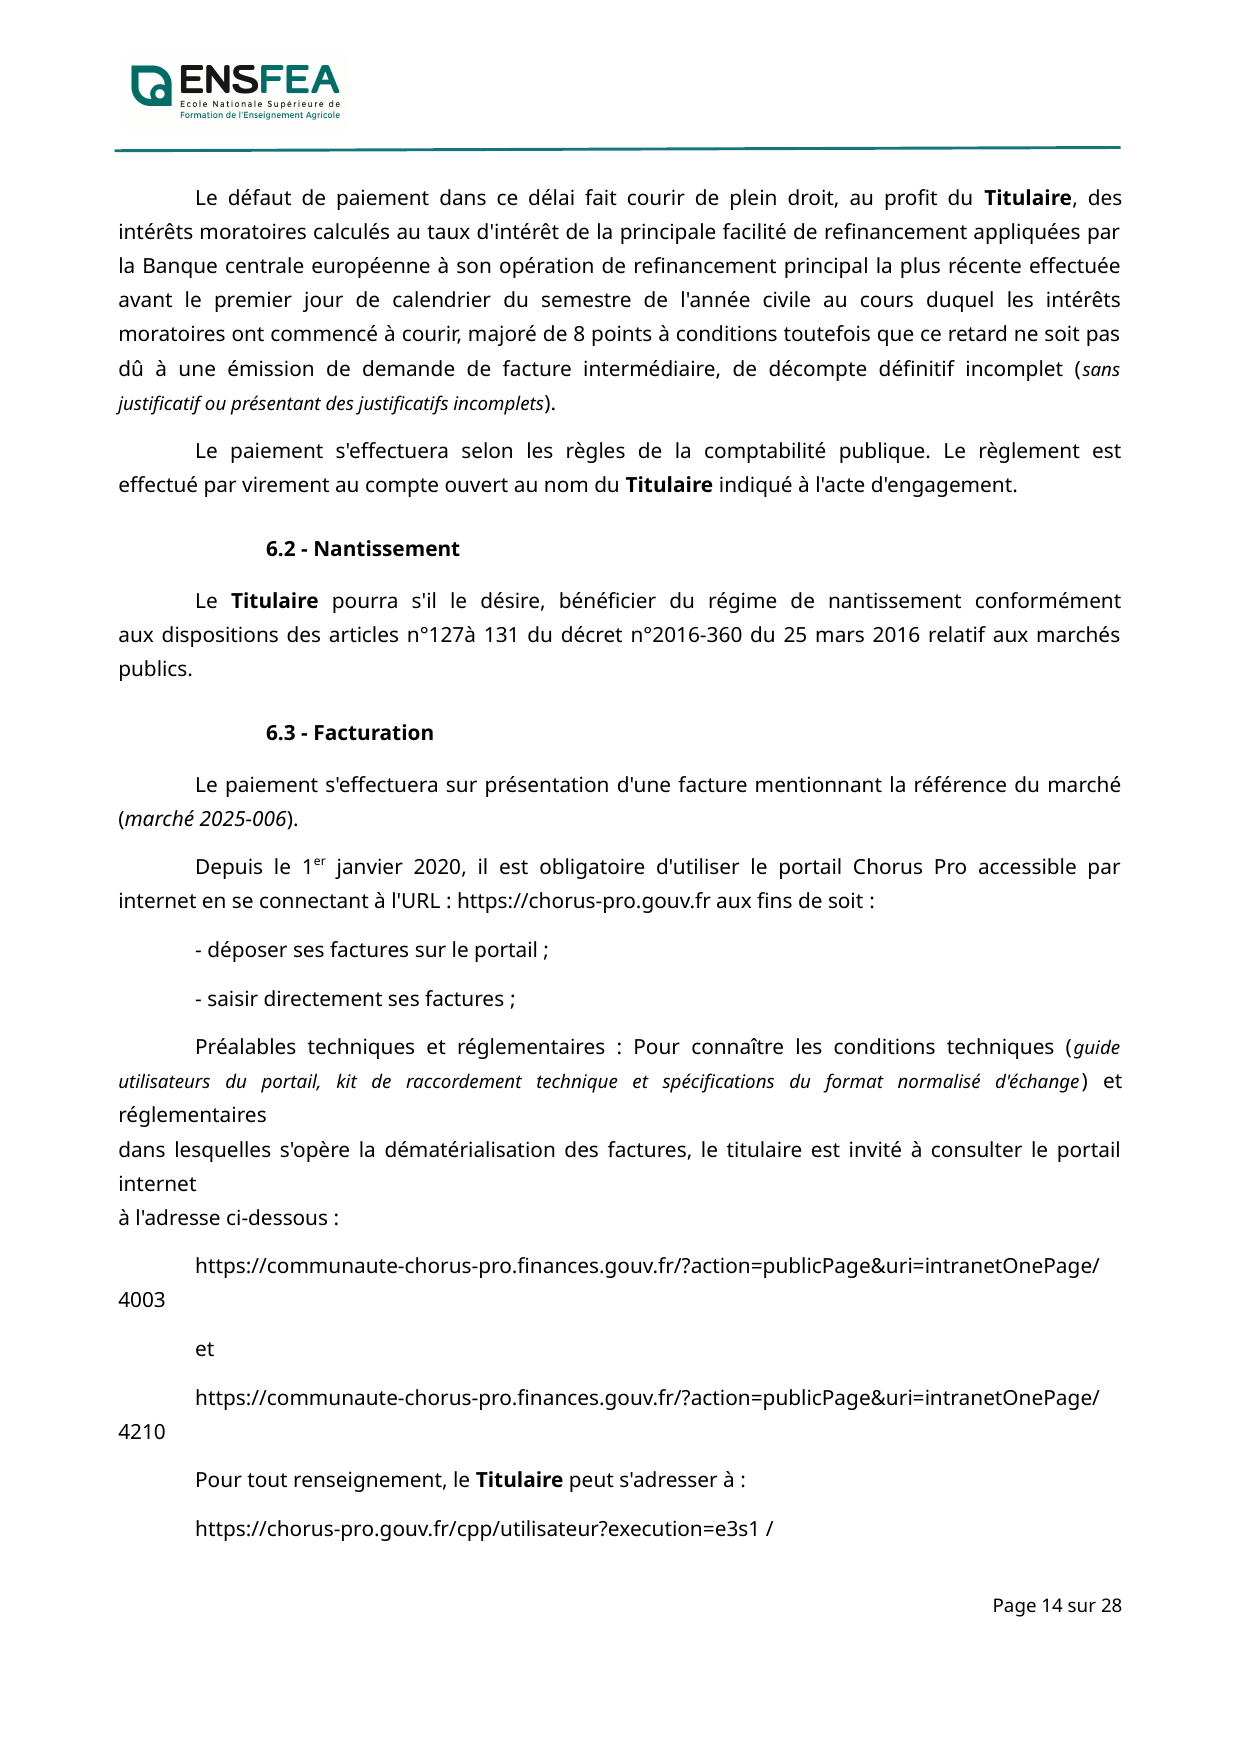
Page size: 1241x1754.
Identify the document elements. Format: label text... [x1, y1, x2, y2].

text Depuis le 1er janvier 2020, il est obligatoire d'utiliser le portail Chorus Pro accessible par internet en se connectant à l'URL : https://chorus-pro.gouv.fr aux fins de soit : [118, 852, 1122, 915]
subtitle Facturation [266, 718, 1122, 746]
text https://communaute-chorus-pro.finances.gouv.fr/?action=publicPage&uri=intranetOnePage/4210 [118, 1383, 1122, 1445]
text https://chorus-pro.gouv.fr/cpp/utilisateur?execution=e3s1 / [118, 1514, 1122, 1543]
text Le paiement s'effectuera selon les règles de la comptabilité publique. Le règlement est effectué par virement au compte ouvert au nom du Titulaire indiqué à l'acte d'engagement. [118, 436, 1122, 499]
picture [121, 53, 350, 131]
text et [118, 1334, 1122, 1363]
text Le paiement s'effectuera sur présentation d'une facture mentionnant la référence du marché (marché 2025-006). [118, 770, 1122, 832]
text - déposer ses factures sur le portail ; [118, 935, 1122, 964]
text Préalables techniques et réglementaires : Pour connaître les conditions techniques (guide utilisateurs du portail, kit de raccordement technique et spécifications du format normalisé d'échange) et réglementaires dans lesquelles s'opère la dématérialisation des factures, le titulaire est invité à consulter le portail internet à l'adresse ci-dessous : [118, 1032, 1122, 1231]
subtitle Nantissement [266, 534, 1122, 562]
text Le défaut de paiement dans ce délai fait courir de plein droit, au profit du Titulaire, des intérêts moratoires calculés au taux d'intérêt de la principale facilité de refinancement appliquées par la Banque centrale européenne à son opération de refinancement principal la plus récente effectuée avant le premier jour de calendrier du semestre de l'année civile au cours duquel les intérêts moratoires ont commencé à courir, majoré de 8 points à conditions toutefois que ce retard ne soit pas dû à une émission de demande de facture intermédiaire, de décompte définitif incomplet (sans justificatif ou présentant des justificatifs incomplets). [118, 183, 1122, 416]
text https://communaute-chorus-pro.finances.gouv.fr/?action=publicPage&uri=intranetOnePage/4003 [118, 1251, 1122, 1314]
text - saisir directement ses factures ; [118, 984, 1122, 1012]
text Pour tout renseignement, le Titulaire peut s'adresser à : [118, 1466, 1122, 1494]
text Le Titulaire pourra s'il le désire, bénéficier du régime de nantissement conformément aux dispositions des articles n°127à 131 du décret n°2016-360 du 25 mars 2016 relatif aux marchés publics. [118, 586, 1122, 683]
